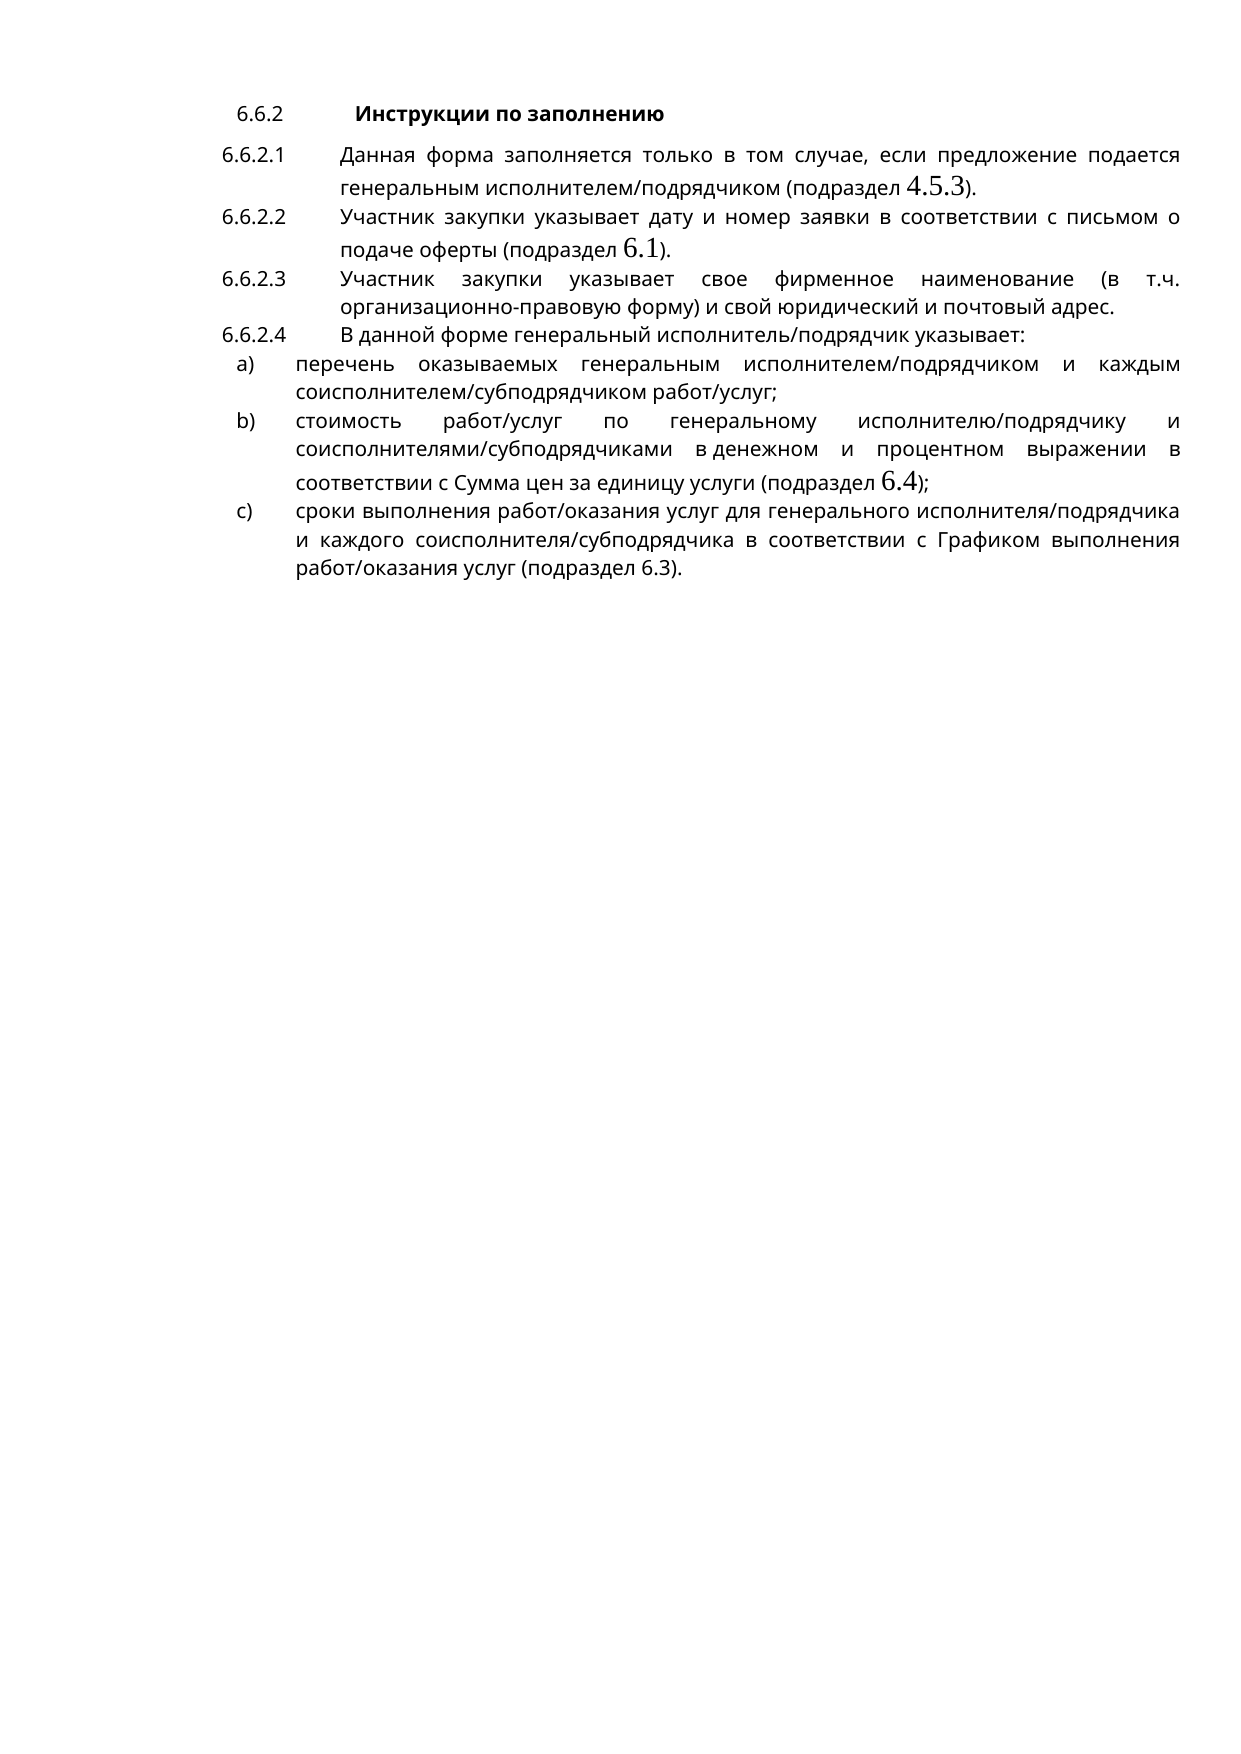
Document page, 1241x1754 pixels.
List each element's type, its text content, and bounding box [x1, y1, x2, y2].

list Данная форма заполняется только в том случае, если предложение подается генеральным исполнителем/подрядчиком (подраздел 4.5.3). [222, 140, 1181, 202]
list перечень оказываемых генеральным исполнителем/подрядчиком и каждым соисполнителем/субподрядчиком работ/услуг; [236, 349, 1181, 406]
list Участник закупки указывает свое фирменное наименование (в т.ч. организационно-правовую форму) и свой юридический и почтовый адрес. [222, 264, 1181, 321]
list В данной форме генеральный исполнитель/подрядчик указывает: [222, 321, 1181, 349]
list стоимость работ/услуг по генеральному исполнителю/подрядчику и соисполнителями/субподрядчиками в денежном и процентном выражении в соответствии с Сумма цен за единицу услуги (подраздел 6.4); [236, 406, 1181, 496]
list сроки выполнения работ/оказания услуг для генерального исполнителя/подрядчика и каждого соисполнителя/субподрядчика в соответствии с Графиком выполнения работ/оказания услуг (подраздел 6.3). [236, 496, 1181, 582]
list Участник закупки указывает дату и номер заявки в соответствии с письмом о подаче оферты (подраздел 6.1). [222, 202, 1181, 264]
list Инструкции по заполнению [236, 99, 1181, 127]
